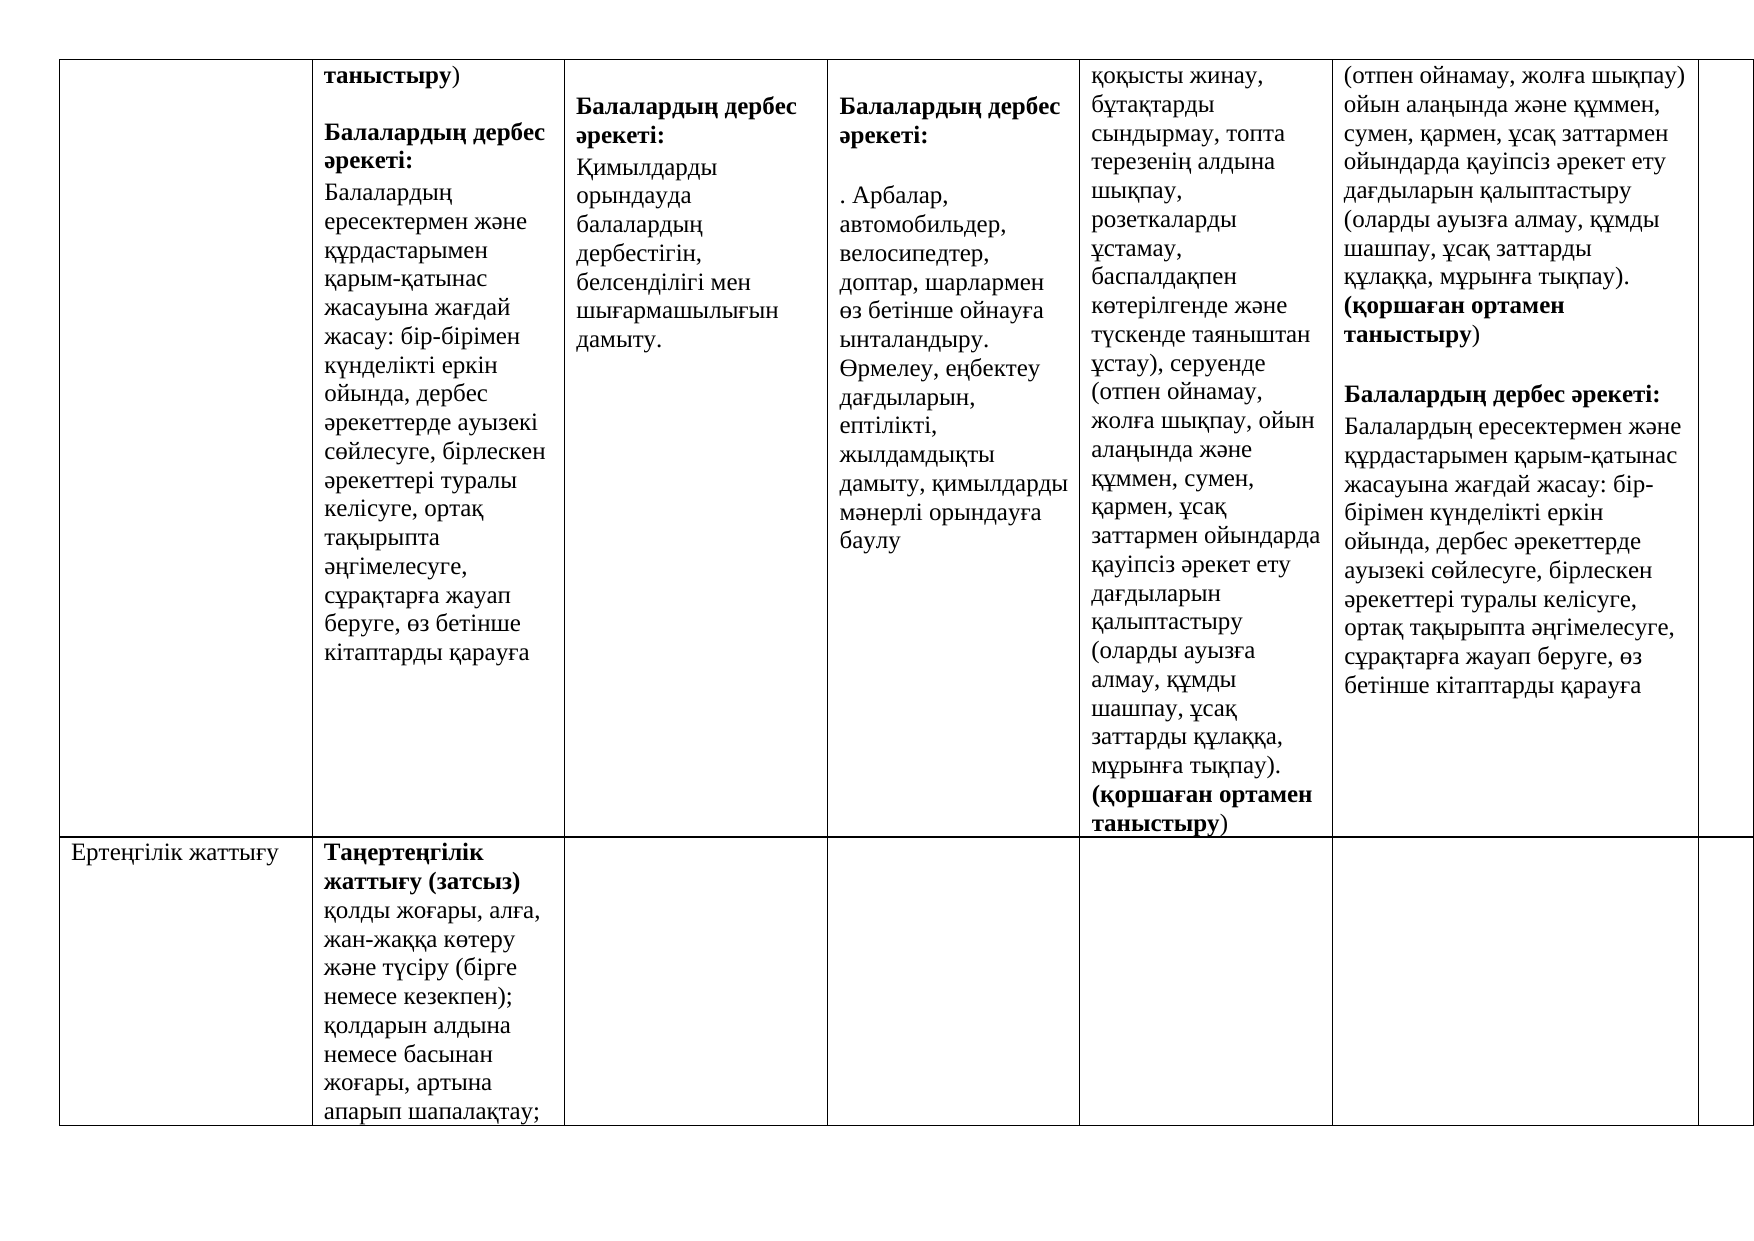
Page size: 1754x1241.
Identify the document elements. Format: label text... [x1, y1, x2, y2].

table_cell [1333, 60, 1698, 836]
table_cell [828, 838, 1079, 1125]
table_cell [313, 838, 564, 1125]
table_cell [828, 60, 1079, 836]
table_cell [1699, 60, 1753, 836]
table_cell [1080, 838, 1332, 1125]
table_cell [1080, 60, 1332, 836]
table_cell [60, 60, 312, 836]
table_cell Ертеңгілік жаттығу [60, 838, 312, 1125]
table_cell [1333, 838, 1698, 1125]
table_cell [313, 60, 564, 836]
table_cell [565, 838, 827, 1125]
table_cell [1699, 838, 1753, 1125]
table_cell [565, 60, 827, 836]
